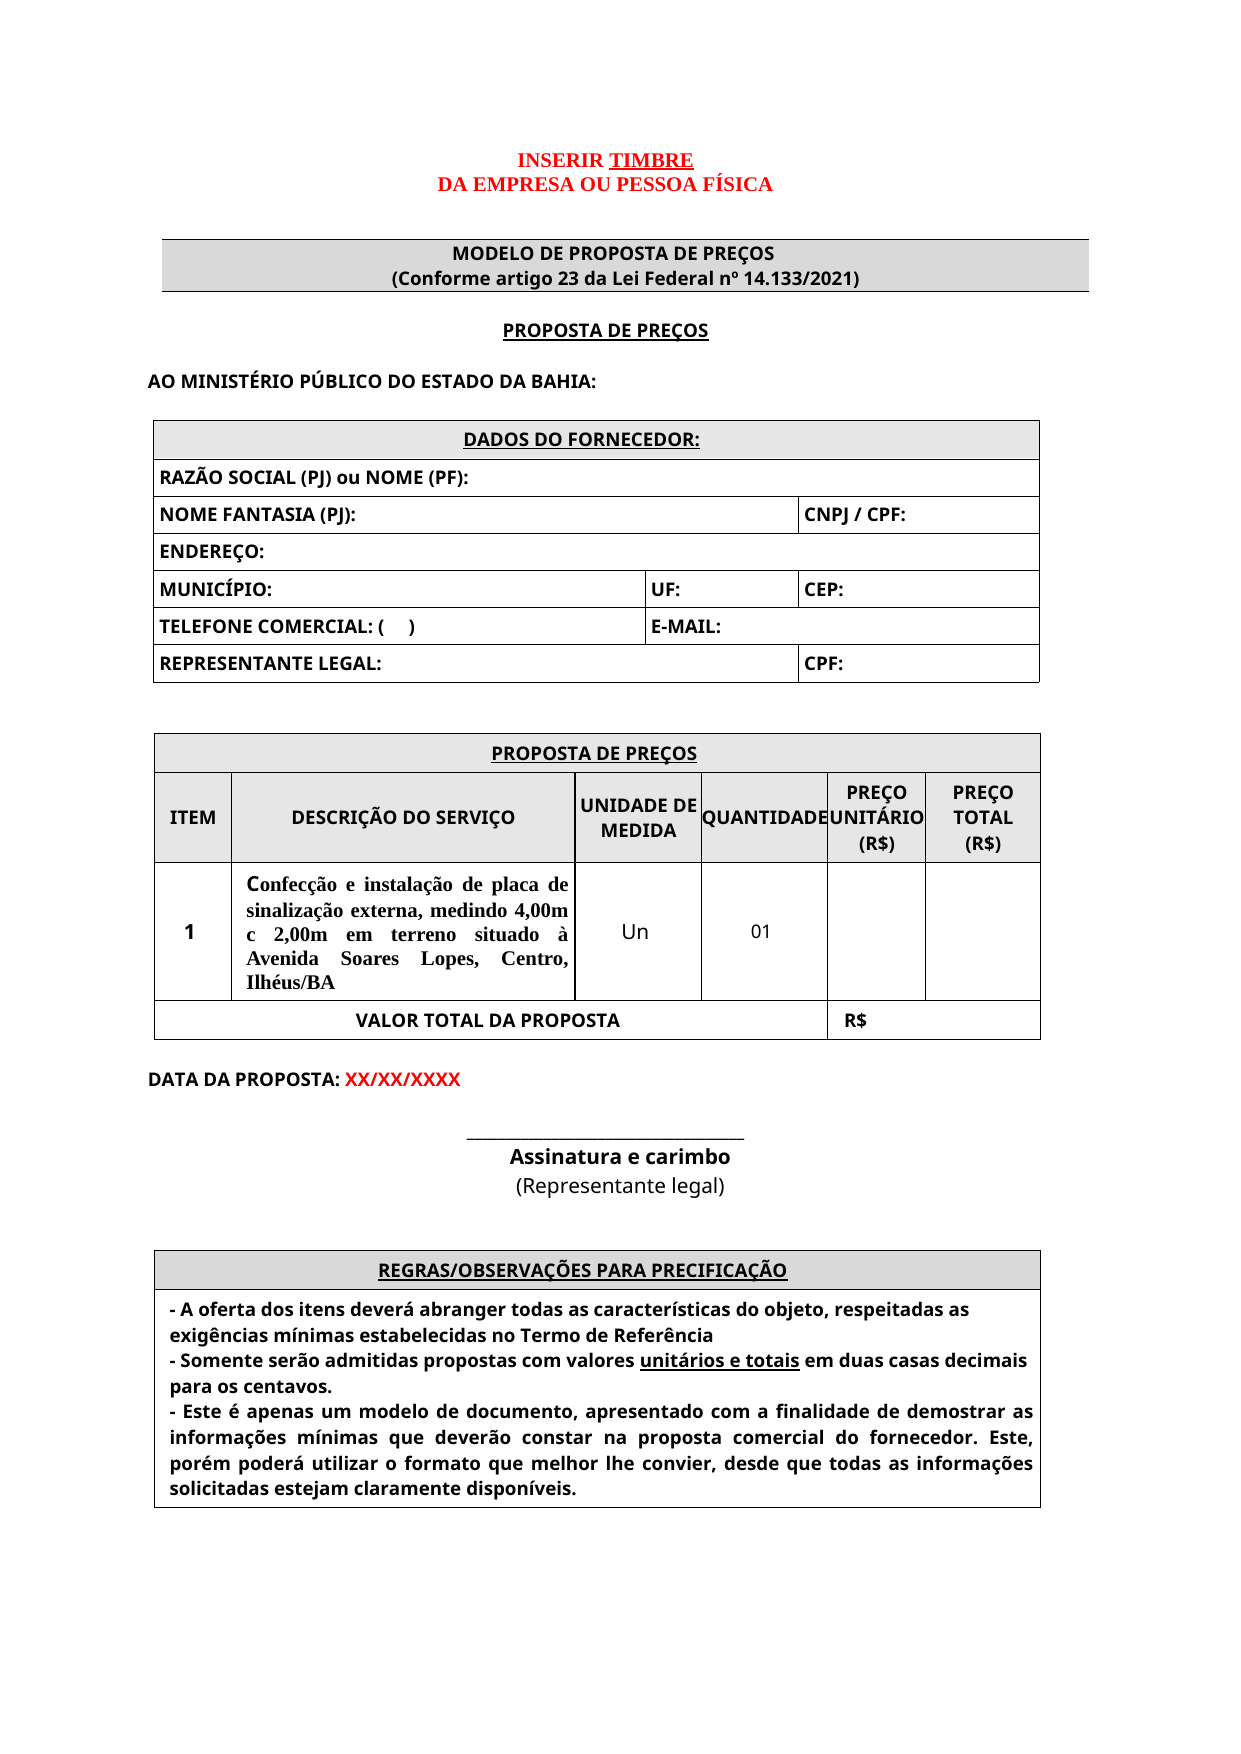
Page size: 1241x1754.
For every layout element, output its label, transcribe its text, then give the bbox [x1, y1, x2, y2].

table_cell - A oferta dos itens deverá abranger todas as características do objeto, respeitadas as exigências mínimas estabelecidas no Termo de Referência - Somente serão admitidas propostas com valores unitários e totais em duas casas decimais para os centavos. - Este é apenas um modelo de documento, apresentado com a finalidade de demostrar as informações mínimas que deverão constar na proposta comercial do fornecedor. Este, porém poderá utilizar o formato que melhor lhe convier, desde que todas as informações solicitadas estejam claramente disponíveis. [155, 1290, 1040, 1507]
table_cell ITEM [155, 773, 231, 862]
table_cell PREÇO UNITÁRIO (R$) [828, 773, 925, 862]
table_cell REPRESENTANTE LEGAL: [154, 645, 798, 682]
text ____________________________________ [148, 1117, 1063, 1142]
table_cell CEP: [799, 571, 1039, 607]
text AO MINISTÉRIO PÚBLICO DO ESTADO DA BAHIA: [148, 368, 1063, 394]
table_cell TELEFONE COMERCIAL: ( ) [154, 608, 645, 644]
table_cell DESCRIÇÃO DO SERVIÇO [232, 773, 574, 862]
table_cell VALOR TOTAL DA PROPOSTA [155, 1001, 827, 1039]
table_cell MUNICÍPIO: [154, 571, 645, 607]
table_cell 01 [702, 863, 827, 1000]
table_cell CNPJ / CPF: [799, 497, 1039, 533]
table_cell QUANTIDADE [702, 773, 827, 862]
table_cell 1 [155, 863, 231, 1000]
table_cell UF: [646, 571, 798, 607]
table_cell R$ [828, 1001, 1040, 1039]
table_cell E-MAIL: [646, 608, 1039, 644]
table_cell Un [576, 863, 701, 1000]
text Assinatura e carimbo [177, 1142, 1063, 1171]
table_cell NOME FANTASIA (PJ): [154, 497, 798, 533]
table_cell CPF: [799, 645, 1039, 682]
text PROPOSTA DE PREÇOS [148, 317, 1063, 343]
table_cell [828, 863, 925, 1000]
text INSERIR TIMBRE [148, 148, 1063, 172]
table_cell [926, 863, 1040, 1000]
table_header REGRAS/OBSERVAÇÕES PARA PRECIFICAÇÃO [155, 1251, 1040, 1289]
table_cell PREÇO TOTAL (R$) [926, 773, 1040, 862]
table_cell ENDEREÇO: [154, 534, 1039, 570]
table_header DADOS DO FORNECEDOR: [154, 421, 1039, 458]
text (Representante legal) [177, 1171, 1063, 1199]
table_header PROPOSTA DE PREÇOS [155, 734, 1040, 772]
text DATA DA PROPOSTA: XX/XX/XXXX [148, 1066, 1063, 1091]
table_header MODELO DE PROPOSTA DE PREÇOS (Conforme artigo 23 da Lei Federal nº 14.133/2021) [162, 240, 1089, 291]
table_cell RAZÃO SOCIAL (PJ) ou NOME (PF): [154, 460, 1039, 496]
text DA EMPRESA OU PESSOA FÍSICA [148, 172, 1063, 196]
table_cell UNIDADE DE MEDIDA [576, 773, 701, 862]
table_cell Confecção e instalação de placa de sinalização externa, medindo 4,00m c 2,00m em terreno situado à Avenida Soares Lopes, Centro, Ilhéus/BA [232, 863, 574, 1000]
